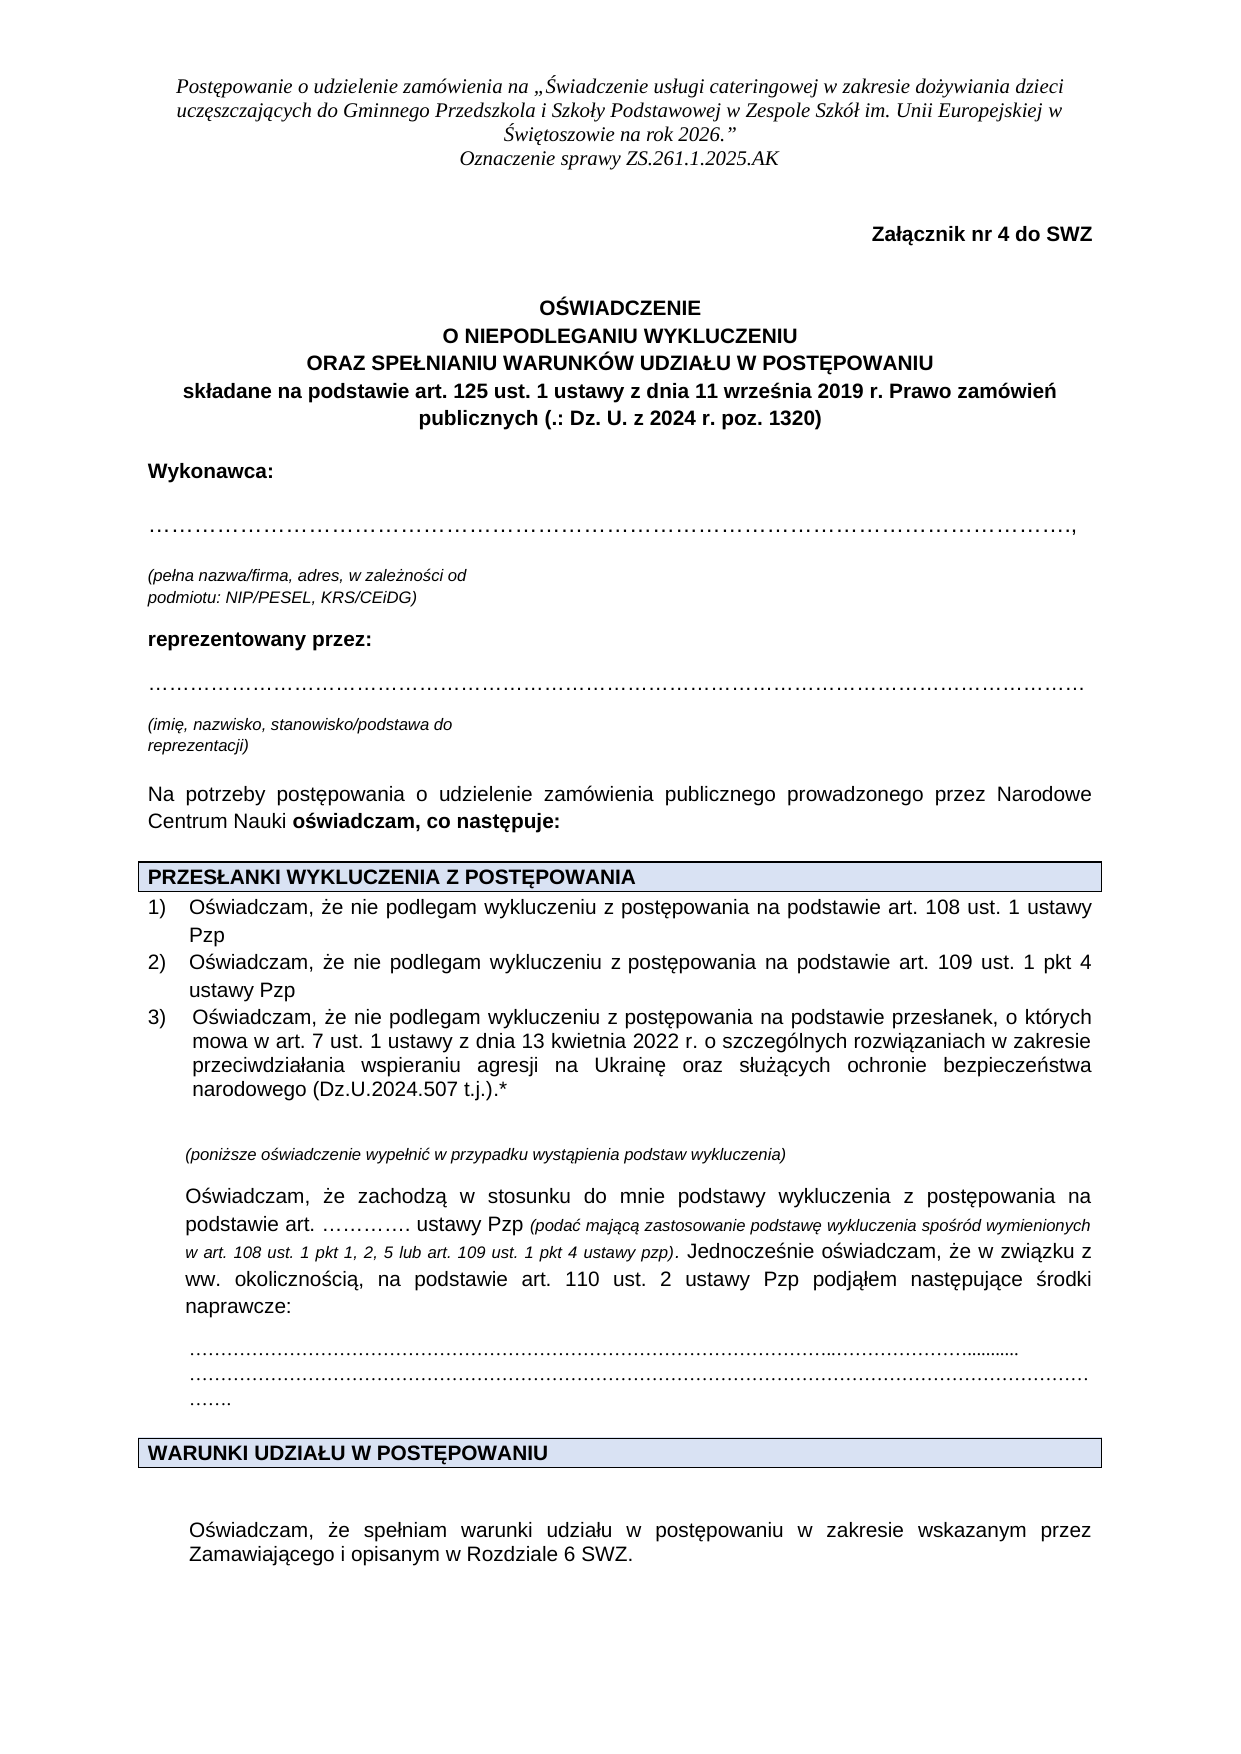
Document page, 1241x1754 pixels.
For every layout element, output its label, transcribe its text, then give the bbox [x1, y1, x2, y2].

list Oświadczam, że nie podlegam wykluczeniu z postępowania na podstawie art. 108 ust. 1 ustawy Pzp [148, 895, 1093, 947]
text Oświadczam, że zachodzą w stosunku do mnie podstawy wykluczenia z postępowania na podstawie art. …………. ustawy Pzp (podać mającą zastosowanie podstawę wykluczenia spośród wymienionych w art. 108 ust. 1 pkt 1, 2, 5 lub art. 109 ust. 1 pkt 4 ustawy pzp). Jednocześnie oświadczam, że w związku z ww. okolicznością, na podstawie art. 110 ust. 2 ustawy Pzp podjąłem następujące środki naprawcze: [185, 1184, 1093, 1318]
text OŚWIADCZENIE [148, 296, 1093, 320]
text ……………………………………………………………………………………………………………………… [148, 671, 1107, 695]
text PRZESŁANKI WYKLUCZENIA Z POSTĘPOWANIA [139, 863, 1101, 891]
text ORAZ SPEŁNIANIU WARUNKÓW UDZIAŁU W POSTĘPOWANIU [148, 351, 1093, 375]
list Oświadczam, że nie podlegam wykluczeniu z postępowania na podstawie art. 109 ust. 1 pkt 4 ustawy Pzp [148, 950, 1093, 1002]
list Oświadczam, że nie podlegam wykluczeniu z postępowania na podstawie przesłanek, o których mowa w art. 7 ust. 1 ustawy z dnia 13 kwietnia 2022 r. o szczególnych rozwiązaniach w zakresie przeciwdziałania wspieraniu agresji na Ukrainę oraz służących ochronie bezpieczeństwa narodowego (Dz.U.2024.507 t.j.).* [148, 1005, 1093, 1101]
text (pełna nazwa/firma, adres, w zależności od podmiotu: NIP/PESEL, KRS/CEiDG) [148, 566, 472, 607]
text reprezentowany przez: [148, 627, 472, 651]
text …………………………………………………………………………………………………………., [148, 511, 1240, 537]
text (imię, nazwisko, stanowisko/podstawa do reprezentacji) [148, 715, 472, 755]
text Oświadczam, że spełniam warunki udziału w postępowaniu w zakresie wskazanym przez Zamawiającego i opisanym w Rozdziale 6 SWZ. [189, 1517, 1093, 1565]
text Wykonawca: [148, 458, 1093, 482]
text składane na podstawie art. 125 ust. 1 ustawy z dnia 11 września 2019 r. Prawo zamówień publicznych (.: Dz. U. z 2024 r. poz. 1320) [148, 378, 1093, 430]
text (poniższe oświadczenie wypełnić w przypadku wystąpienia podstaw wykluczenia) [185, 1145, 1093, 1164]
text Załącznik nr 4 do SWZ [811, 222, 1093, 246]
text WARUNKI UDZIAŁU W POSTĘPOWANIU [139, 1439, 1101, 1467]
text …………………………………………………………………………………………..…………………...........……………………………………………………………………………………………………………………………………. [189, 1338, 1093, 1409]
text O NIEPODLEGANIU WYKLUCZENIU [148, 323, 1093, 347]
text Na potrzeby postępowania o udzielenie zamówienia publicznego prowadzonego przez Narodowe Centrum Nauki oświadczam, co następuje: [148, 781, 1093, 833]
